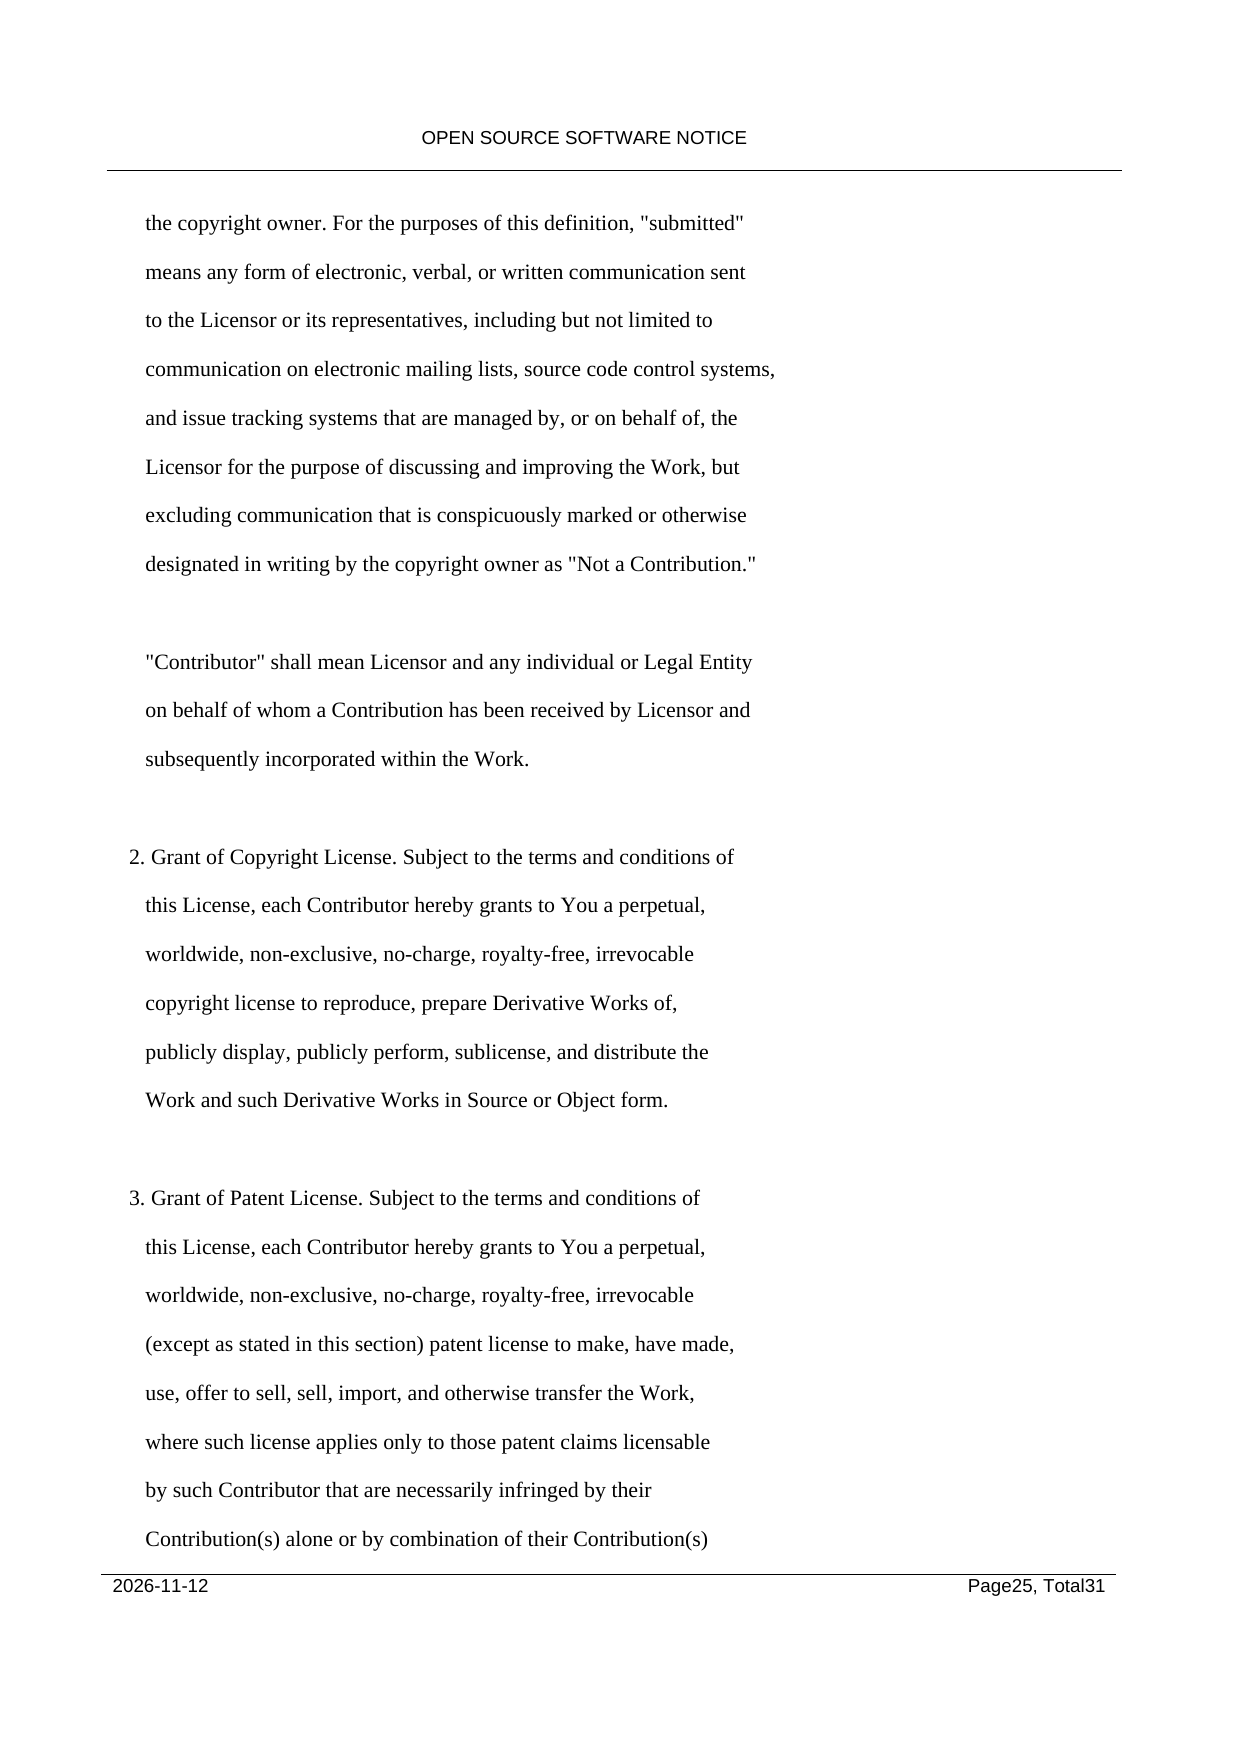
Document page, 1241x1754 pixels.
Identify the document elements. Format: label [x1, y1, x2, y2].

text [112, 206, 1128, 1555]
